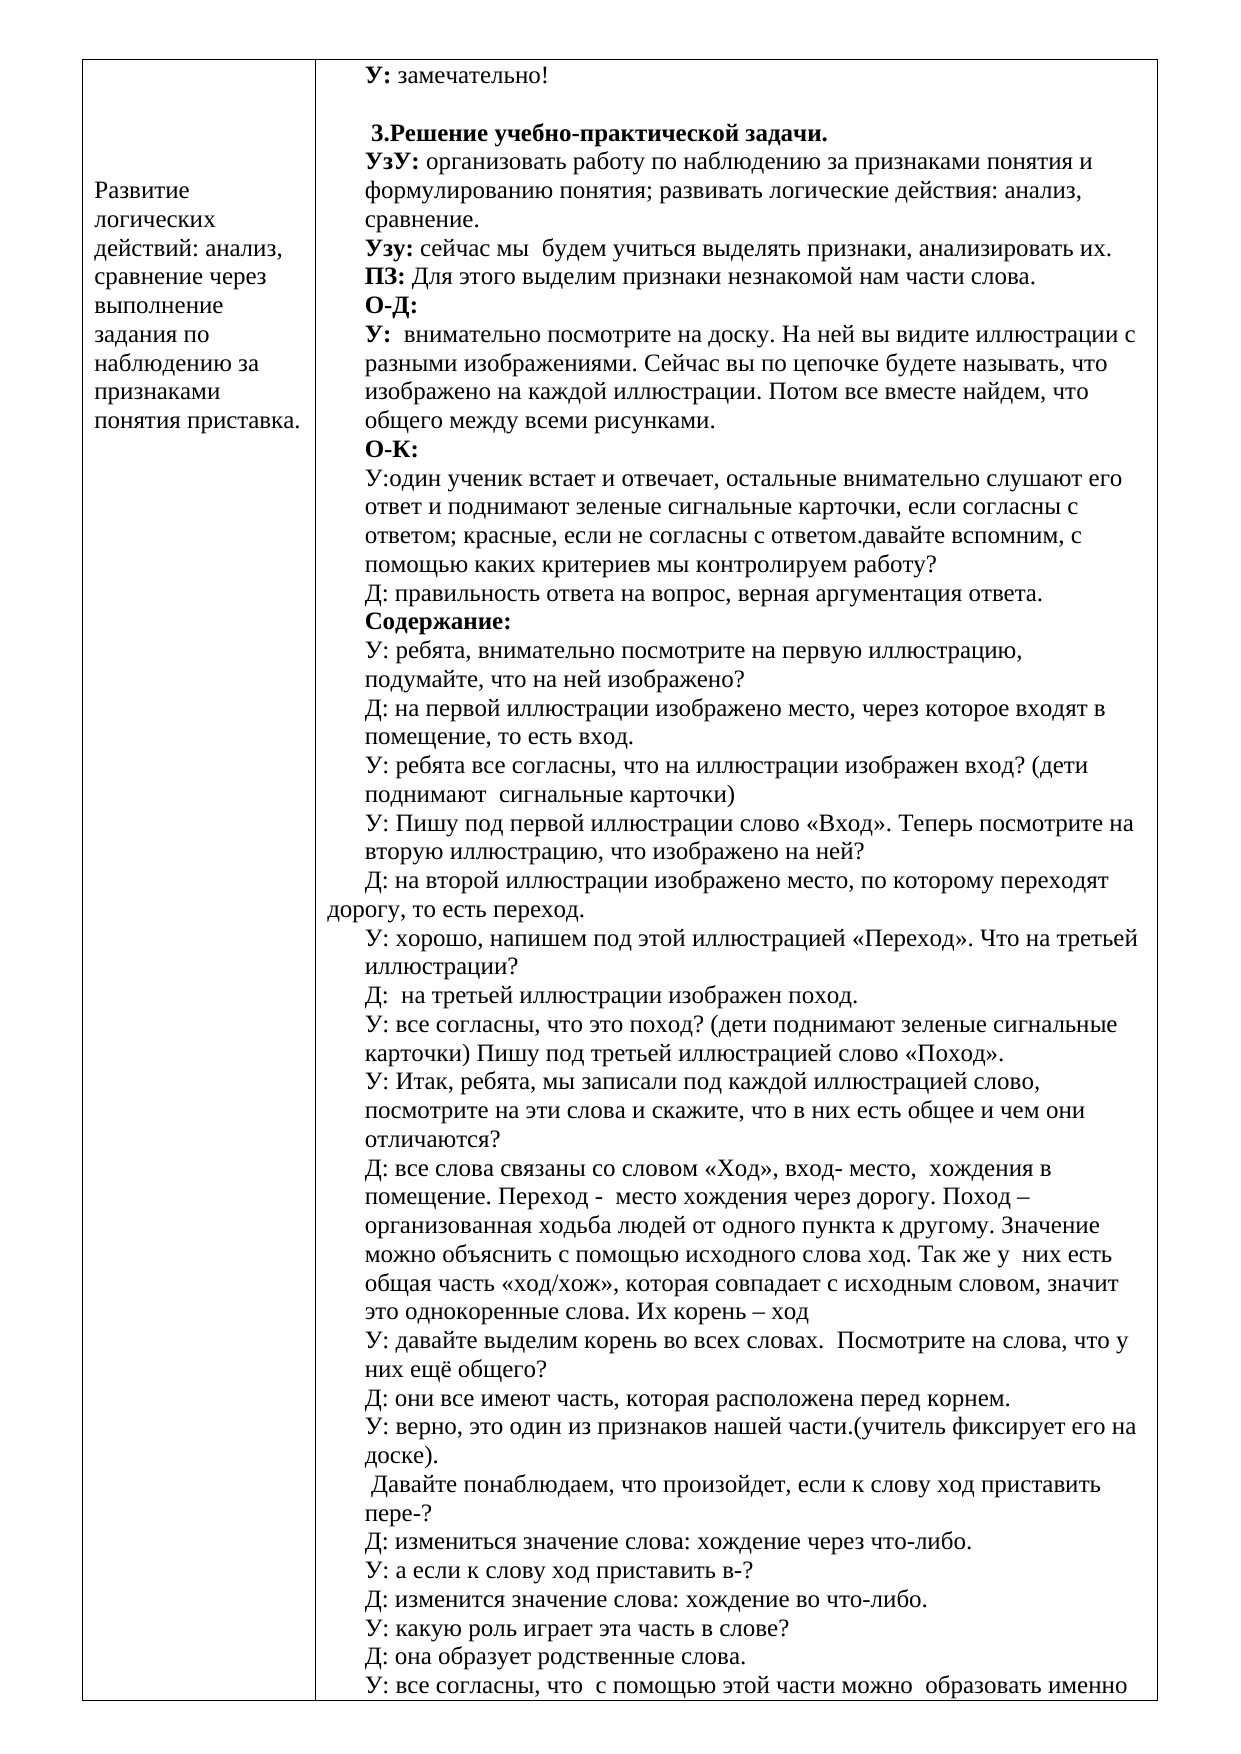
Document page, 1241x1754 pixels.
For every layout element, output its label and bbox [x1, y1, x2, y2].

table_header [83, 60, 315, 1700]
table_header [316, 60, 1157, 1700]
